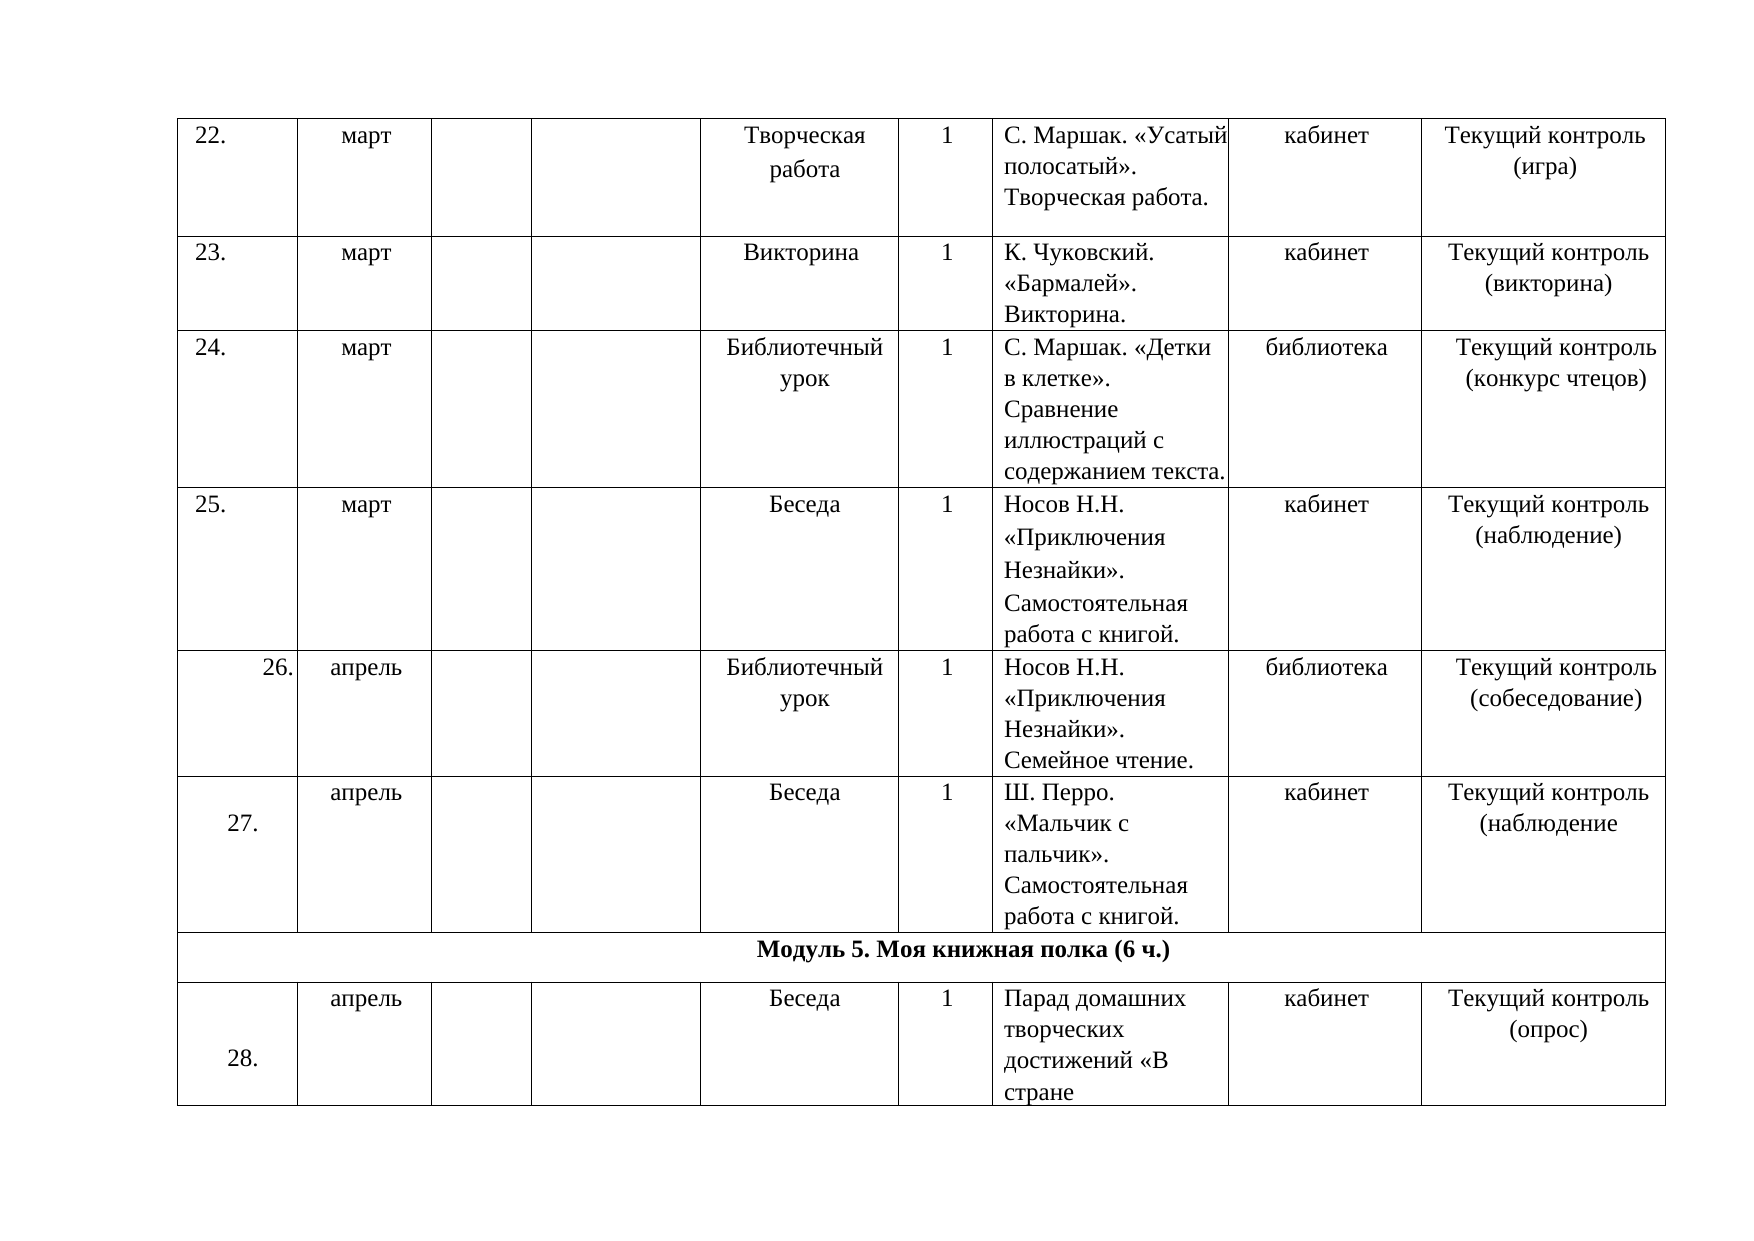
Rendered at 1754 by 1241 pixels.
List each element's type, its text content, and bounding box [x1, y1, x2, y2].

table_cell 25. [178, 488, 297, 650]
table_cell 27. [178, 777, 297, 932]
table_cell [532, 651, 700, 776]
table_cell К. Чуковский. «Бармалей». Викторина. [993, 237, 1228, 330]
table_cell кабинет [1229, 983, 1421, 1105]
table_cell 1 [899, 651, 992, 776]
table_cell [532, 331, 700, 487]
table_cell Текущий контроль (наблюдение [1422, 777, 1665, 932]
table_cell март [298, 488, 431, 650]
table_cell апрель [298, 983, 431, 1105]
table_cell библиотека [1229, 651, 1421, 776]
table_cell [432, 651, 531, 776]
table_cell [432, 331, 531, 487]
table_cell Беседа [701, 983, 898, 1105]
table_cell [432, 488, 531, 650]
table_cell Творческая работа [701, 119, 898, 236]
table_cell библиотека [1229, 331, 1421, 487]
table_cell 1 [899, 237, 992, 330]
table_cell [1422, 983, 1665, 1105]
table_cell Ш. Перро. «Мальчик с пальчик». Самостоятельная работа с книгой. [993, 777, 1228, 932]
table_cell Текущий контроль (игра) [1422, 119, 1665, 236]
table_cell 1 [899, 331, 992, 487]
table_cell апрель [298, 777, 431, 932]
table_cell 1 [899, 983, 992, 1105]
table_cell С. Маршак. «Усатый полосатый». Творческая работа. [993, 119, 1228, 236]
table_cell Текущий контроль (викторина) [1422, 237, 1665, 330]
table_cell апрель [298, 651, 431, 776]
table_cell [432, 983, 531, 1105]
table_cell Носов Н.Н. «Приключения Незнайки». Самостоятельная работа с книгой. [993, 488, 1228, 650]
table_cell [993, 983, 1228, 1105]
table_cell Беседа [701, 777, 898, 932]
table_cell март [298, 119, 431, 236]
table_cell Текущий контроль (наблюдение) [1422, 488, 1665, 650]
table_cell Беседа [701, 488, 898, 650]
table_cell 22. [178, 119, 297, 236]
table_cell 23. [178, 237, 297, 330]
table_cell кабинет [1229, 488, 1421, 650]
table_cell [432, 119, 531, 236]
table_cell 1 [899, 488, 992, 650]
table_cell Носов Н.Н. «Приключения Незнайки». Семейное чтение. [993, 651, 1228, 776]
table_cell [432, 237, 531, 330]
table_cell [532, 119, 700, 236]
table_cell 28. [178, 983, 297, 1105]
table_cell март [298, 237, 431, 330]
table_cell кабинет [1229, 237, 1421, 330]
table_cell Викторина [701, 237, 898, 330]
table_cell кабинет [1229, 777, 1421, 932]
table_cell Модуль 5. Моя книжная полка (6 ч.) [178, 933, 1665, 982]
table_cell 1 [899, 119, 992, 236]
table_cell 26. [178, 651, 297, 776]
table_cell [532, 983, 700, 1105]
table_cell 1 [899, 777, 992, 932]
table_cell [532, 777, 700, 932]
table_cell С. Маршак. «Детки в клетке». Сравнение иллюстраций с содержанием текста. [993, 331, 1228, 487]
table_cell кабинет [1229, 119, 1421, 236]
table_cell 24. [178, 331, 297, 487]
table_cell Библиотечный урок [701, 651, 898, 776]
table_cell [532, 488, 700, 650]
table_cell [432, 777, 531, 932]
table_cell Библиотечный урок [701, 331, 898, 487]
table_cell Текущий контроль (собеседование) [1422, 651, 1665, 776]
table_cell [532, 237, 700, 330]
table_cell март [298, 331, 431, 487]
table_cell Текущий контроль (конкурс чтецов) [1422, 331, 1665, 487]
